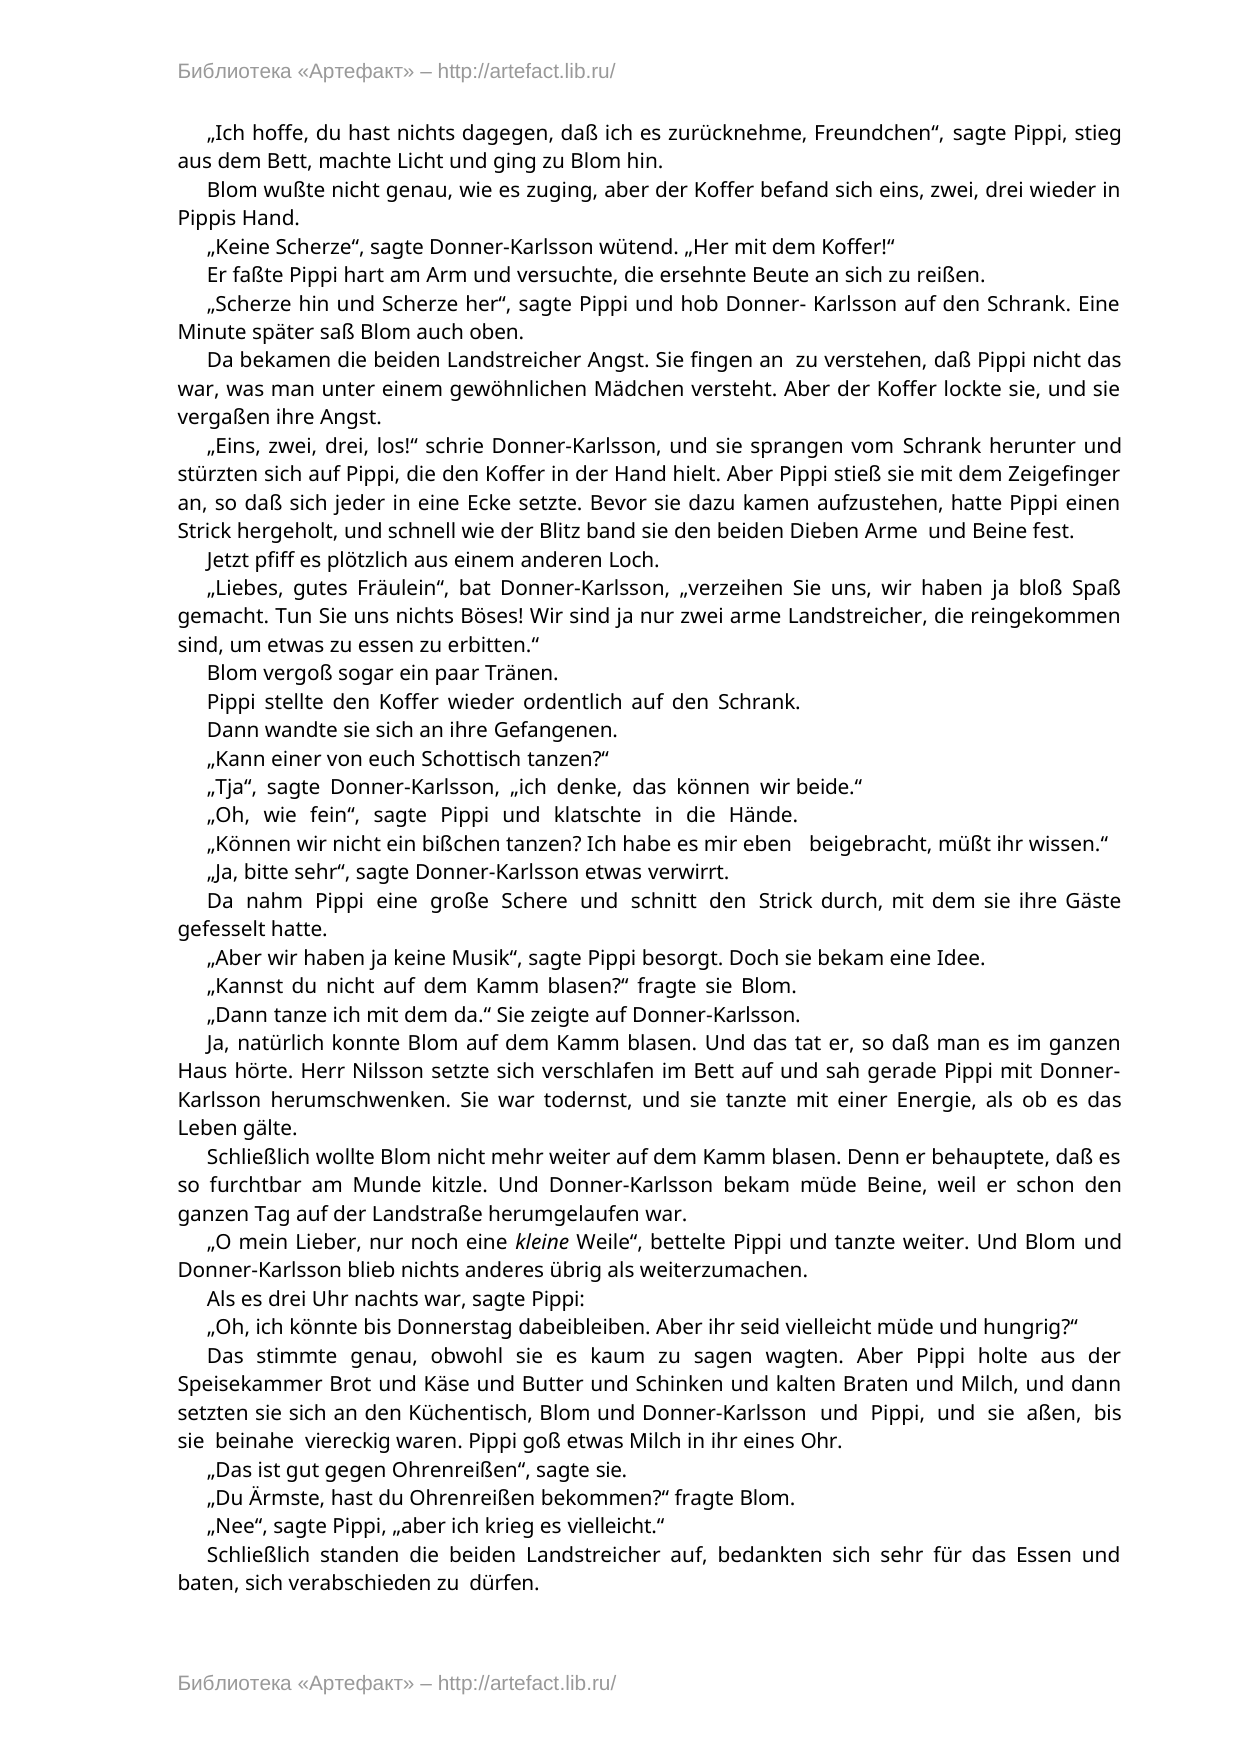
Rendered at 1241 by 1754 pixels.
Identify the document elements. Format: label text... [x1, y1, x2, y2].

text Da nahm Pippi eine große Schere und schnitt den Strick durch, mit dem sie ihre Gäste gefesselt hatte. [177, 886, 1122, 943]
text Blom wußte nicht genau, wie es zuging, aber der Koffer befand sich eins, zwei, drei wieder in Pippis Hand. [177, 175, 1122, 232]
text „Können wir nicht ein bißchen tanzen? Ich habe es mir eben beigebracht, müßt ihr wissen.“ [177, 829, 1122, 857]
text Dann wandte sie sich an ihre Gefangenen. [177, 715, 1122, 744]
text Ja, natürlich konnte Blom auf dem Kamm blasen. Und das tat er, so daß man es im ganzen Haus hörte. Herr Nilsson setzte sich verschlafen im Bett auf und sah gerade Pippi mit Donner- Karlsson herumschwenken. Sie war todernst, und sie tanzte mit einer Energie, als ob es das Leben gälte. [177, 1028, 1122, 1142]
text Schließlich standen die beiden Landstreicher auf, bedankten sich sehr für das Essen und baten, sich verabschieden zu dürfen. [177, 1540, 1122, 1597]
text „Das ist gut gegen Ohrenreißen“, sagte sie. [177, 1455, 1122, 1483]
text „Oh, wie fein“, sagte Pippi und klatschte in die Hände. [177, 801, 1122, 829]
text „Scherze hin und Scherze her“, sagte Pippi und hob Donner- Karlsson auf den Schrank. Eine Minute später saß Blom auch oben. [177, 289, 1122, 346]
text Da bekamen die beiden Landstreicher Angst. Sie fingen an zu verstehen, daß Pippi nicht das war, was man unter einem gewöhnlichen Mädchen versteht. Aber der Koffer lockte sie, und sie vergaßen ihre Angst. [177, 346, 1122, 431]
text „Dann tanze ich mit dem da.“ Sie zeigte auf Donner-Karlsson. [177, 1000, 1122, 1028]
text „Eins, zwei, drei, los!“ schrie Donner-Karlsson, und sie sprangen vom Schrank herunter und stürzten sich auf Pippi, die den Koffer in der Hand hielt. Aber Pippi stieß sie mit dem Zeigefinger an, so daß sich jeder in eine Ecke setzte. Bevor sie dazu kamen aufzustehen, hatte Pippi einen Strick hergeholt, und schnell wie der Blitz band sie den beiden Dieben Arme und Beine fest. [177, 431, 1122, 545]
text „Kannst du nicht auf dem Kamm blasen?“ fragte sie Blom. [177, 971, 1122, 1000]
text Jetzt pfiff es plötzlich aus einem anderen Loch. [177, 545, 1122, 573]
text „Kann einer von euch Schottisch tanzen?“ [177, 744, 1122, 772]
text Als es drei Uhr nachts war, sagte Pippi: [177, 1284, 1122, 1312]
text Blom vergoß sogar ein paar Tränen. [177, 658, 1122, 687]
text „Ich hoffe, du hast nichts dagegen, daß ich es zurücknehme, Freundchen“, sagte Pippi, stieg aus dem Bett, machte Licht und ging zu Blom hin. [177, 118, 1122, 175]
text „Oh, ich könnte bis Donnerstag dabeibleiben. Aber ihr seid vielleicht müde und hungrig?“ [177, 1312, 1122, 1341]
text „Ja, bitte sehr“, sagte Donner-Karlsson etwas verwirrt. [177, 857, 1122, 886]
text „Tja“, sagte Donner-Karlsson, „ich denke, das können wir beide.“ [177, 772, 1122, 801]
text „Du Ärmste, hast du Ohrenreißen bekommen?“ fragte Blom. [177, 1483, 1122, 1512]
text Schließlich wollte Blom nicht mehr weiter auf dem Kamm blasen. Denn er behauptete, daß es so furchtbar am Munde kitzle. Und Donner-Karlsson bekam müde Beine, weil er schon den ganzen Tag auf der Landstraße herumgelaufen war. [177, 1142, 1122, 1227]
text Er faßte Pippi hart am Arm und versuchte, die ersehnte Beute an sich zu reißen. [177, 260, 1122, 289]
text „Aber wir haben ja keine Musik“, sagte Pippi besorgt. Doch sie bekam eine Idee. [177, 943, 1122, 971]
text „Nee“, sagte Pippi, „aber ich krieg es vielleicht.“ [177, 1512, 1122, 1540]
text „O mein Lieber, nur noch eine kleine Weile“, bettelte Pippi und tanzte weiter. Und Blom und Donner-Karlsson blieb nichts anderes übrig als weiterzumachen. [177, 1227, 1122, 1284]
text „Keine Scherze“, sagte Donner-Karlsson wütend. „Her mit dem Koffer!“ [177, 232, 1122, 260]
text Das stimmte genau, obwohl sie es kaum zu sagen wagten. Aber Pippi holte aus der Speisekammer Brot und Käse und Butter und Schinken und kalten Braten und Milch, und dann setzten sie sich an den Küchentisch, Blom und Donner-Karlsson und Pippi, und sie aßen, bis sie beinahe viereckig waren. Pippi goß etwas Milch in ihr eines Ohr. [177, 1341, 1122, 1455]
text Pippi stellte den Koffer wieder ordentlich auf den Schrank. [177, 687, 1122, 715]
text „Liebes, gutes Fräulein“, bat Donner-Karlsson, „verzeihen Sie uns, wir haben ja bloß Spaß gemacht. Tun Sie uns nichts Böses! Wir sind ja nur zwei arme Landstreicher, die reingekommen sind, um etwas zu essen zu erbitten.“ [177, 573, 1122, 658]
